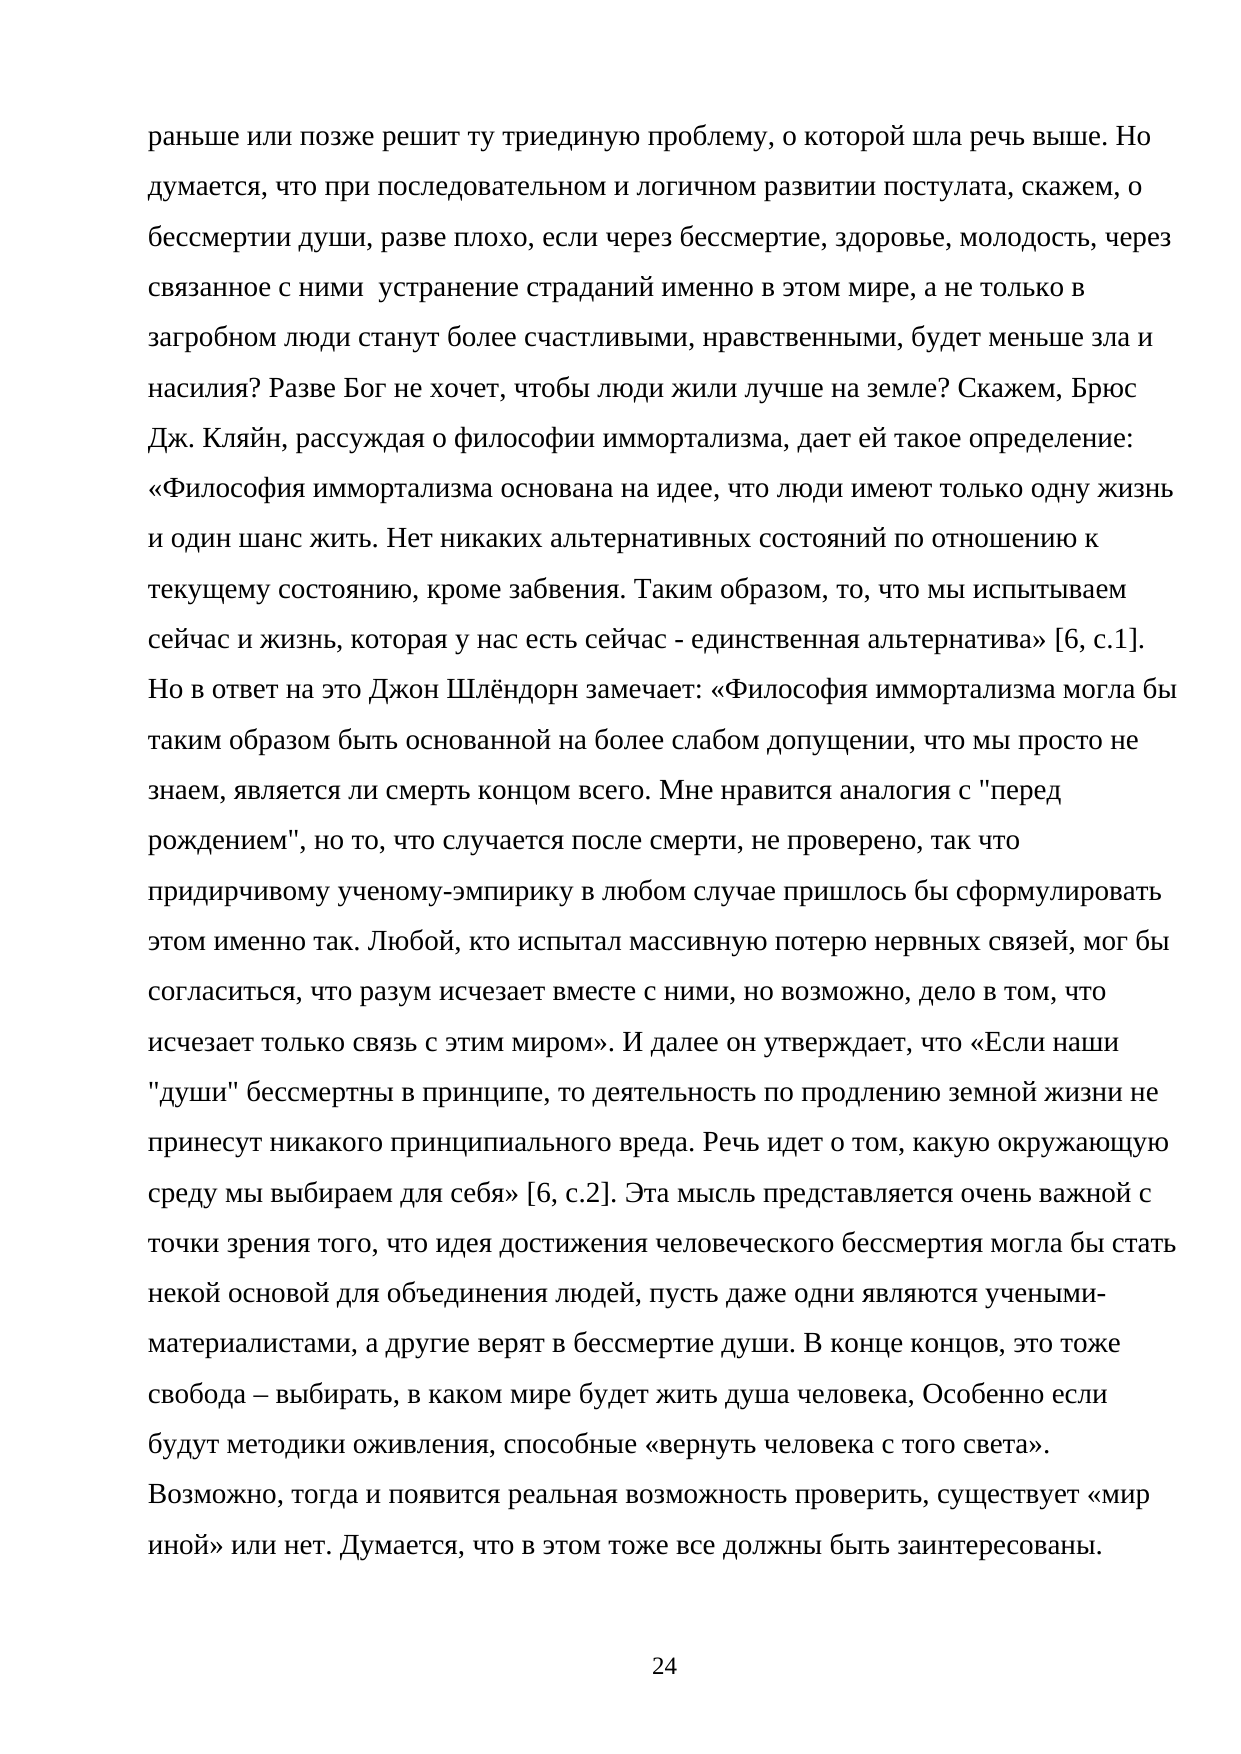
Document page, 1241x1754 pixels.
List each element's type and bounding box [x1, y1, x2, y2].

text [148, 118, 1181, 1560]
